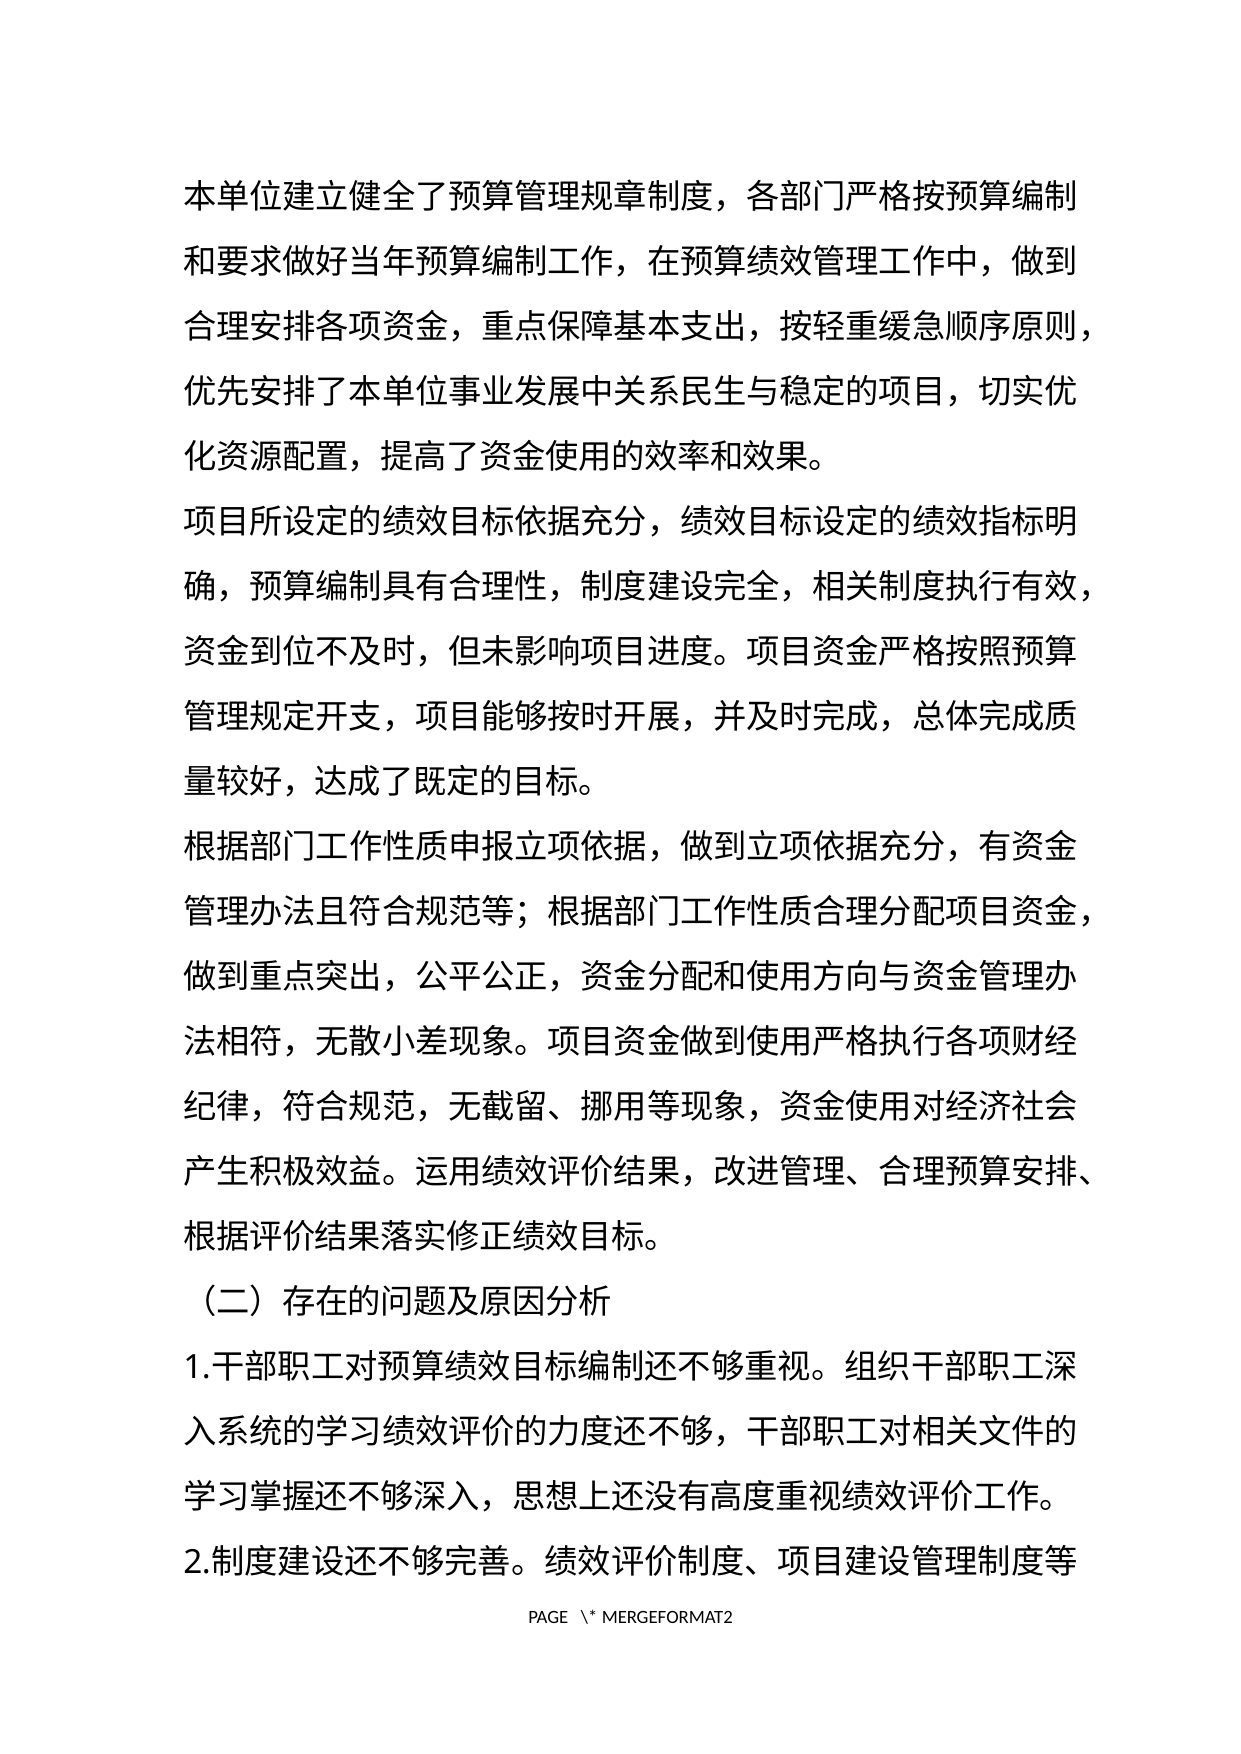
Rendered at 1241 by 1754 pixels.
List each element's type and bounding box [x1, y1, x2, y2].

text [183, 162, 1078, 1592]
